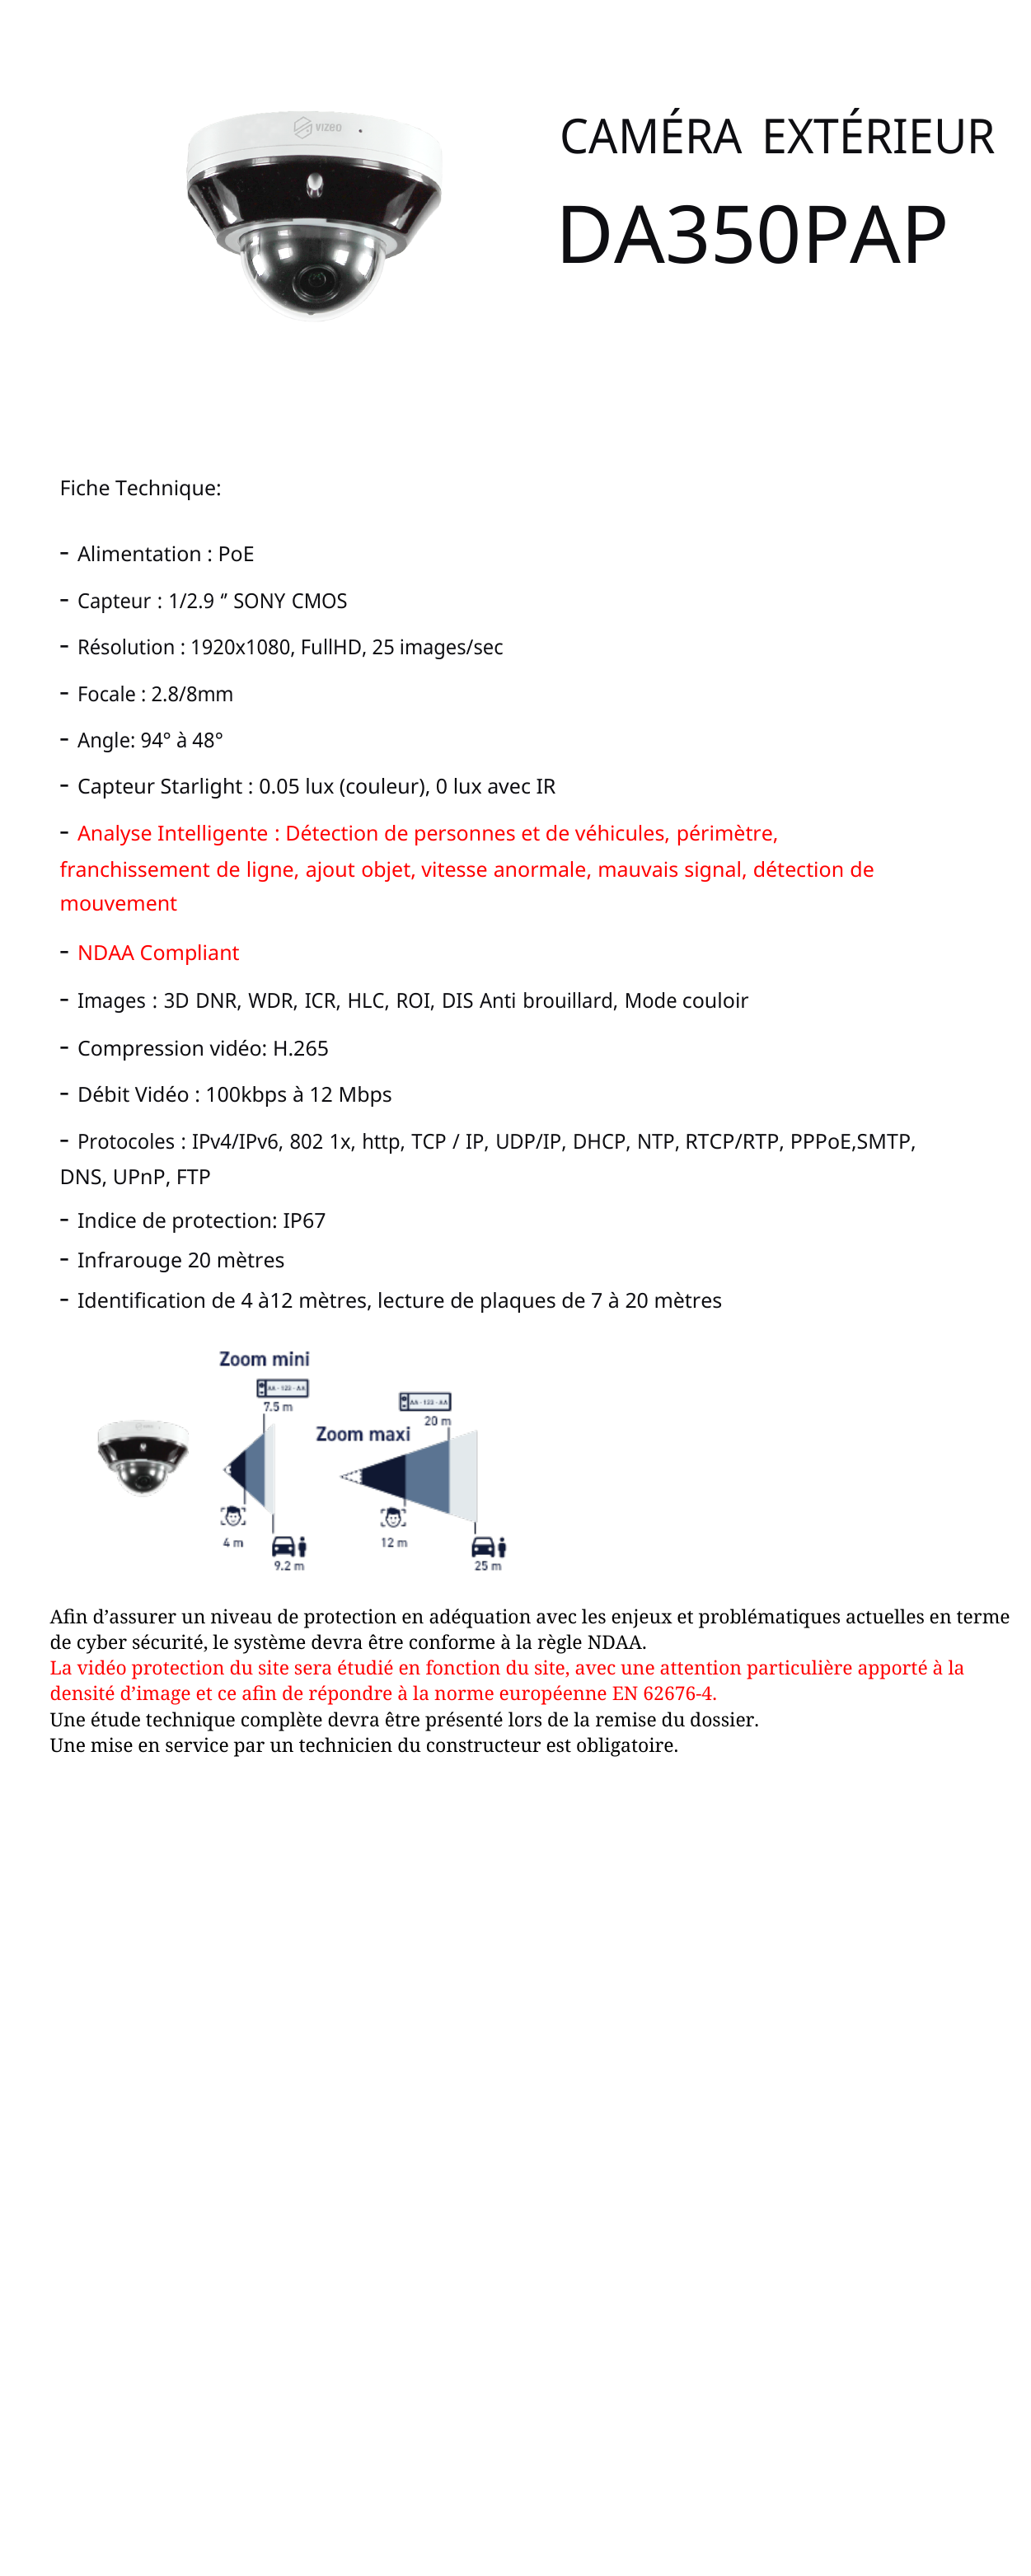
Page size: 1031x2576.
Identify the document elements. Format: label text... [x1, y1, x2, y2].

list Résolution : 1920x1080, FullHD, 25 images/sec [59, 624, 1019, 663]
text Une mise en service par un technicien du constructeur est obligatoire. [49, 1732, 1019, 1758]
text Fiche Technique: [59, 474, 1019, 502]
list Images : 3D DNR, WDR, ICR, HLC, ROI, DIS Anti brouillard, Mode couloir [59, 977, 926, 1016]
list Focale : 2.8/8mm [59, 670, 1019, 710]
list Débit Vidéo : 100kbps à 12 Mbps [59, 1071, 1019, 1111]
list Alimentation : PoE [59, 531, 1019, 570]
list Angle: 94° à 48° [59, 716, 1019, 756]
list Identification de 4 à12 mètres, lecture de plaques de 7 à 20 mètres [59, 1276, 1019, 1317]
list Indice de protection: IP67 [59, 1197, 1019, 1237]
list Capteur Starlight : 0.05 lux (couleur), 0 lux avec IR [59, 763, 1019, 803]
list Compression vidéo: H.265 [59, 1024, 1019, 1065]
text Afin d’assurer un niveau de protection en adéquation avec les enjeux et problématiques actuelles en terme de cyber sécurité, le système devra être conforme à la règle NDAA. [49, 1603, 1019, 1655]
text CAMÉRA EXTÉRIEUR [560, 96, 1019, 167]
list Capteur : 1/2.9 ‘’ SONY CMOS [59, 577, 1019, 616]
text Une étude technique complète devra être présenté lors de la remise du dossier. [49, 1706, 1019, 1732]
list Infrarouge 20 mètres [59, 1237, 1019, 1276]
title DA350PAP [555, 167, 1019, 287]
list Protocoles : IPv4/IPv6, 802 1x, http, TCP / IP, UDP/IP, DHCP, NTP, RTCP/RTP, PPPoE,SMTP, DNS, UPnP, FTP [59, 1117, 934, 1191]
picture [49, 1344, 543, 1576]
list Analyse Intelligente : Détection de personnes et de véhicules, périmètre, franchissement de ligne, ajout objet, vitesse anormale, mauvais signal, détection de mouvement [59, 809, 881, 916]
list NDAA Compliant [59, 929, 881, 968]
text La vidéo protection du site sera étudié en fonction du site, avec une attention particulière apporté à la densité d’image et ce afin de répondre à la norme européenne EN 62676-4. [49, 1655, 1019, 1706]
picture [49, 23, 566, 410]
